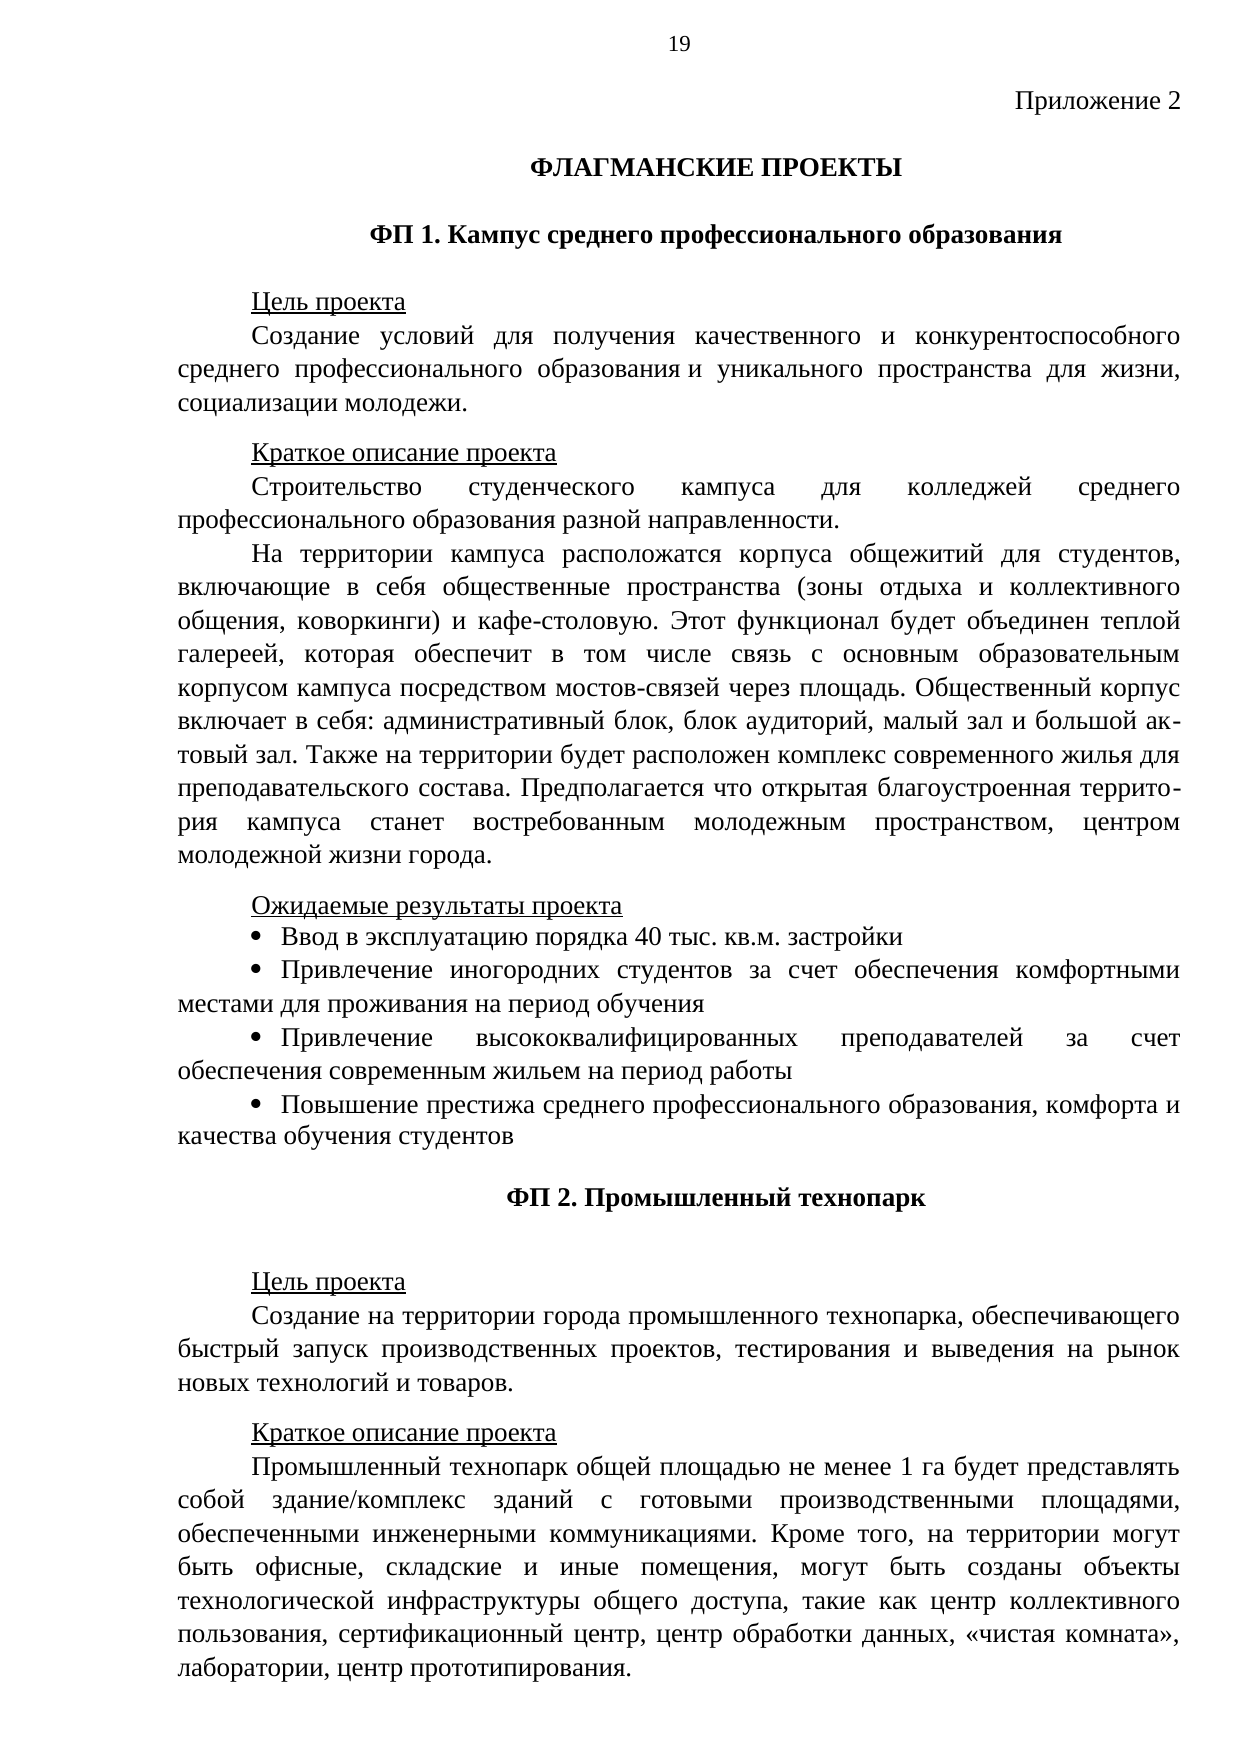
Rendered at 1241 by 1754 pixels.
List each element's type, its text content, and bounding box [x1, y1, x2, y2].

list Повышение престижа среднего профессионального образования, комфорта и качества обучения студентов [177, 1088, 1181, 1150]
list Ожидаемые результаты проекта [251, 889, 1181, 920]
list Привлечение высококвалифицированных преподавателей за счет обеспечения современным жильем на период работы [177, 1021, 1181, 1086]
list ФП 2. Промышленный технопарк [251, 1182, 1181, 1213]
text Промышленный технопарк общей площадью не менее 1 га будет представлять собой здание/комплекс зданий с готовыми производственными площадями, обеспеченными инженерными коммуникациями. Кроме того, на территории могут быть офисные, складские и иные помещения, могут быть созданы объекты технологической инфраструктуры общего доступа, такие как центр коллективного пользования, сертификационный центр, центр обработки данных, «чистая комната», лаборатории, центр прототипирования. [177, 1450, 1181, 1682]
list ФЛАГМАНСКИЕ ПРОЕКТЫ [251, 151, 1181, 182]
text Краткое описание проекта [251, 436, 1181, 467]
list Создание на территории города промышленного технопарка, обеспечивающего быстрый запуск производственных проектов, тестирования и выведения на рынок новых технологий и товаров. [177, 1299, 1181, 1397]
text На территории кампуса расположатся корпуса общежитий для студентов, включающие в себя общественные пространства (зоны отдыха и коллективного общения, коворкинги) и кафе-столовую. Этот функционал будет объединен теплой галереей, которая обеспечит в том числе связь с основным образовательным корпусом кампуса посредством мостов-связей через площадь. Общественный корпус включает в себя: административный блок, блок аудиторий, малый зал и большой актовый зал. Также на территории будет расположен комплекс современного жилья для преподавательского состава. Предполагается что открытая благоустроенная территория кампуса станет востребованным молодежным пространством, центром молодежной жизни города. [177, 537, 1181, 870]
text Цель проекта [177, 1265, 1181, 1296]
text Краткое описание проекта [251, 1416, 1181, 1447]
list ФП 1. Кампус среднего профессионального образования [251, 218, 1181, 249]
list Привлечение иногородних студентов за счет обеспечения комфортными местами для проживания на период обучения [177, 954, 1181, 1018]
list Приложение 2 [251, 84, 1181, 115]
list Цель проекта [251, 285, 1181, 316]
list Создание условий для получения качественного и конкурентоспособного среднего профессионального образования и уникального пространства для жизни, социализации молодежи. [177, 319, 1181, 417]
list Ввод в эксплуатацию порядка 40 тыс. кв.м. застройки [177, 920, 1181, 951]
text Строительство студенческого кампуса для колледжей среднего профессионального образования разной направленности. [177, 469, 1181, 534]
